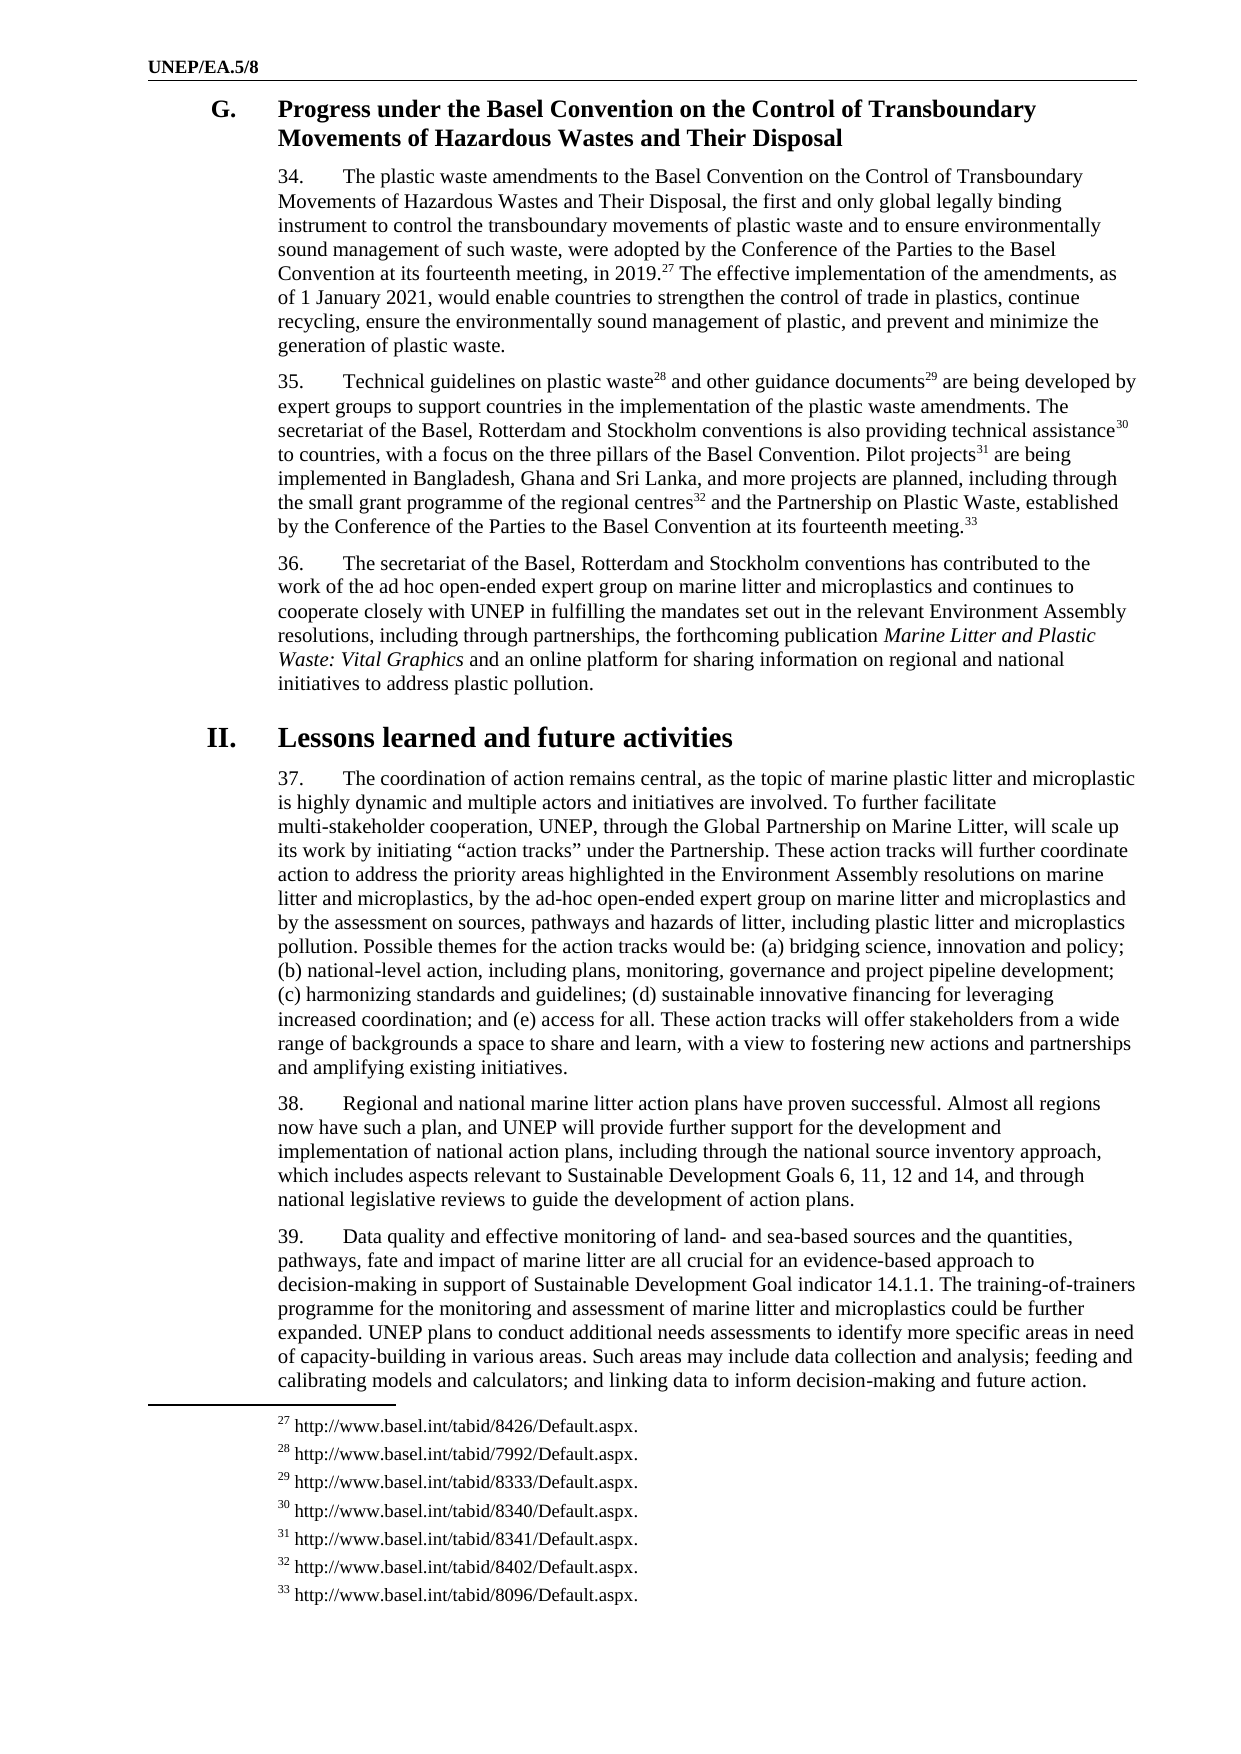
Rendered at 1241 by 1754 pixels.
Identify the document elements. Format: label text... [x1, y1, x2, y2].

text The secretariat of the Basel, Rotterdam and Stockholm conventions has contributed to the work of the ad hoc open-ended expert group on marine litter and microplastics and continues to cooperate closely with UNEP in fulfilling the mandates set out in the relevant Environment Assembly resolutions, including through partnerships, the forthcoming publication Marine Litter and Plastic Waste: Vital Graphics and an online platform for sharing information on regional and national initiatives to address plastic pollution. [278, 550, 1137, 695]
text The coordination of action remains central, as the topic of marine plastic litter and microplastic is highly dynamic and multiple actors and initiatives are involved. To further facilitate multi-stakeholder cooperation, UNEP, through the Global Partnership on Marine Litter, will scale up its work by initiating “action tracks” under the Partnership. These action tracks will further coordinate action to address the priority areas highlighted in the Environment Assembly resolutions on marine litter and microplastics, by the ad-hoc open-ended expert group on marine litter and microplastics and by the assessment on sources, pathways and hazards of litter, including plastic litter and microplastics pollution. Possible themes for the action tracks would be: (a) bridging science, innovation and policy; (b) national-level action, including plans, monitoring, governance and project pipeline development; (c) harmonizing standards and guidelines; (d) sustainable innovative financing for leveraging increased coordination; and (e) access for all. These action tracks will offer stakeholders from a wide range of backgrounds a space to share and learn, with a view to fostering new actions and partnerships and amplifying existing initiatives. [278, 766, 1137, 1079]
text Regional and national marine litter action plans have proven successful. Almost all regions now have such a plan, and UNEP will provide further support for the development and implementation of national action plans, including through the national source inventory approach, which includes aspects relevant to Sustainable Development Goals 6, 11, 12 and 14, and through national legislative reviews to guide the development of action plans. [278, 1091, 1137, 1211]
text Data quality and effective monitoring of land- and sea-based sources and the quantities, pathways, fate and impact of marine litter are all crucial for an evidence-based approach to decision-making in support of Sustainable Development Goal indicator 14.1.1. The training-of-trainers programme for the monitoring and assessment of marine litter and microplastics could be further expanded. UNEP plans to conduct additional needs assessments to identify more specific areas in need of capacity-building in various areas. Such areas may include data collection and analysis; feeding and calibrating models and calculators; and linking data to inform decision-making and future action. [278, 1224, 1137, 1392]
text The plastic waste amendments to the Basel Convention on the Control of Transboundary Movements of Hazardous Wastes and Their Disposal, the first and only global legally binding instrument to control the transboundary movements of plastic waste and to ensure environmentally sound management of such waste, were adopted by the Conference of the Parties to the Basel Convention at its fourteenth meeting, in 2019. The effective implementation of the amendments, as of 1 January 2021, would enable countries to strengthen the control of trade in plastics, continue recycling, ensure the environmentally sound management of plastic, and prevent and minimize the generation of plastic waste. [278, 164, 1137, 357]
text II. Lessons learned and future activities [148, 720, 1107, 753]
text G. Progress under the Basel Convention on the Control of Transboundary Movements of Hazardous Wastes and Their Disposal [148, 94, 1107, 152]
text Technical guidelines on plastic waste and other guidance documents are being developed by expert groups to support countries in the implementation of the plastic waste amendments. The secretariat of the Basel, Rotterdam and Stockholm conventions is also providing technical assistance to countries, with a focus on the three pillars of the Basel Convention. Pilot projects are being implemented in Bangladesh, Ghana and Sri Lanka, and more projects are planned, including through the small grant programme of the regional centres and the Partnership on Plastic Waste, established by the Conference of the Parties to the Basel Convention at its fourteenth meeting. [278, 369, 1137, 538]
